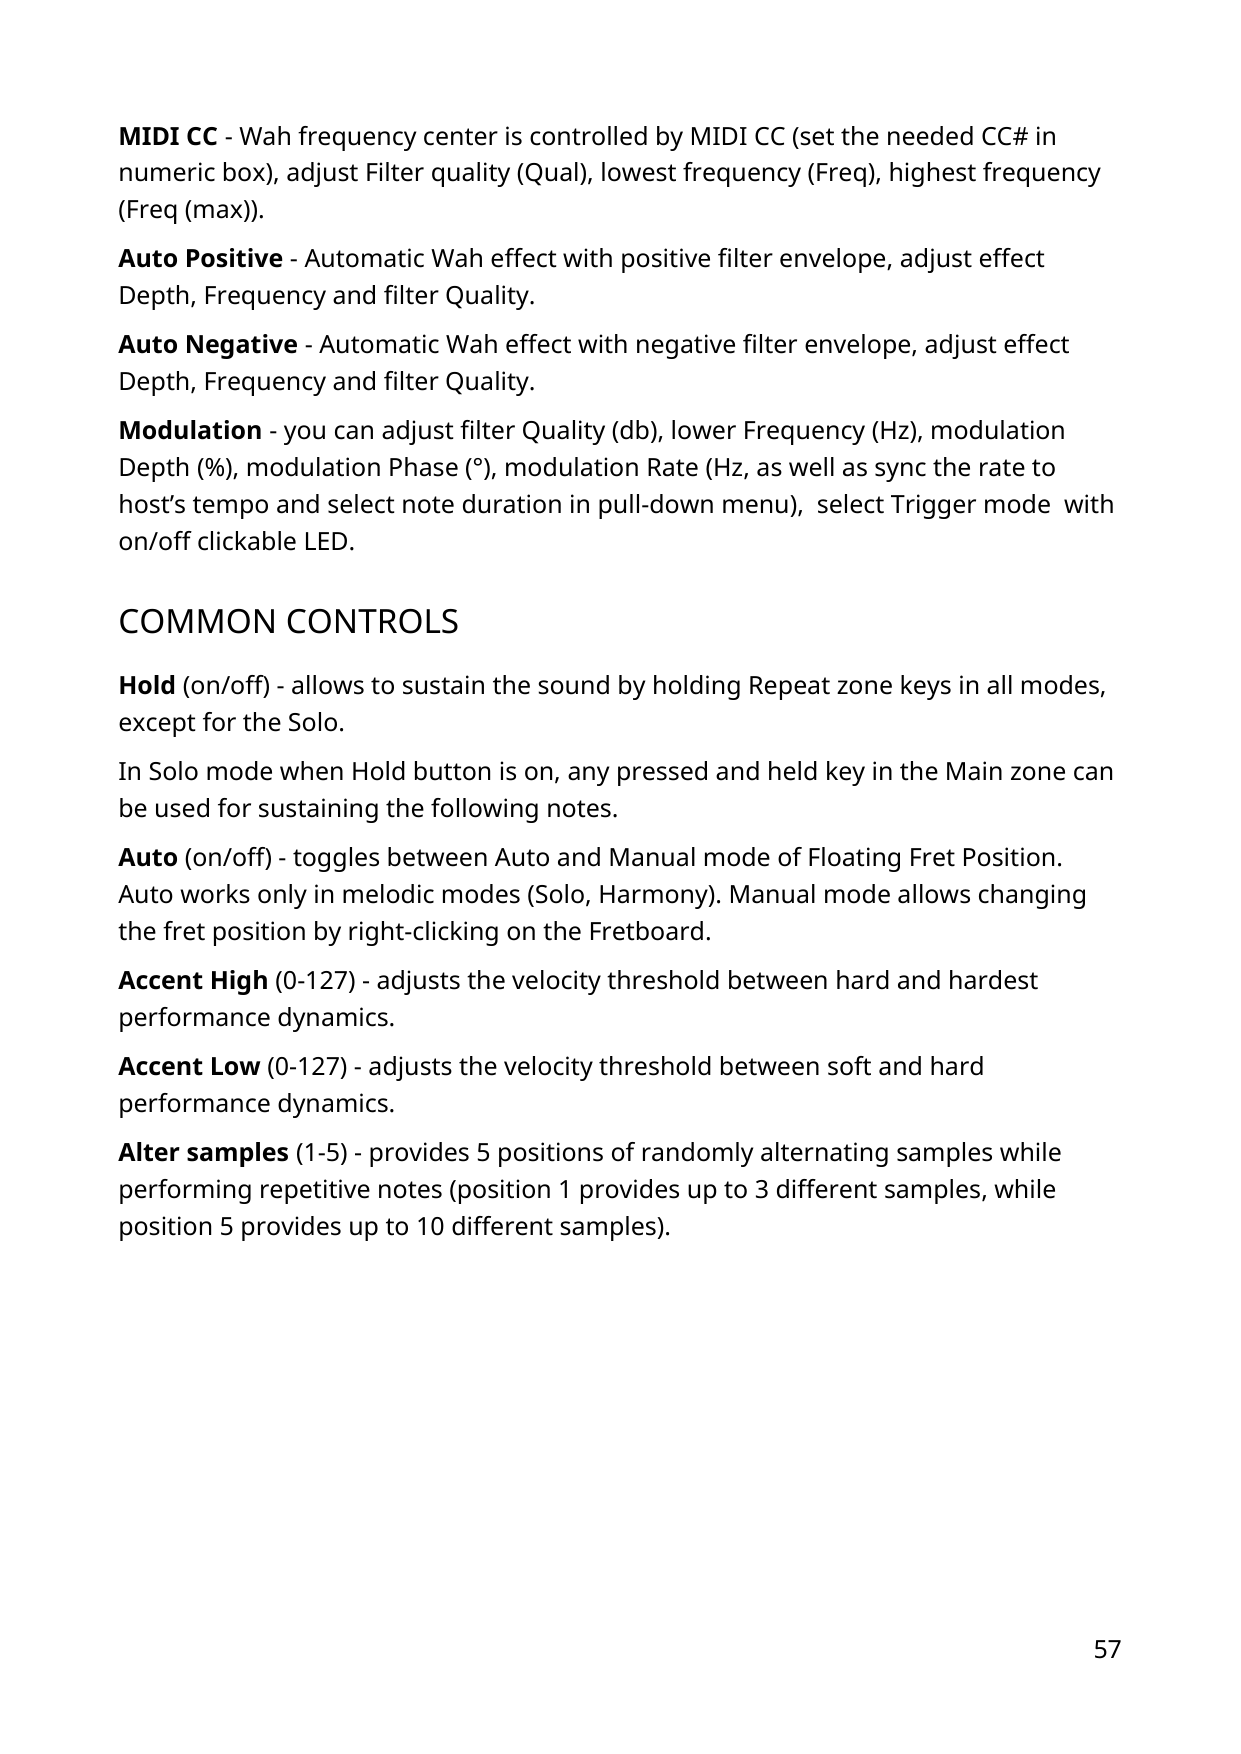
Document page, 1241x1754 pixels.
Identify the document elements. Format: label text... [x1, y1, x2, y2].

text Auto (on/off) - toggles between Auto and Manual mode of Floating Fret Position. Auto works only in melodic modes (Solo, Harmony). Manual mode allows changing the fret position by right-clicking on the Fretboard. [118, 840, 1122, 948]
text MIDI CC - Wah frequency center is controlled by MIDI CC (set the needed CC# in numeric box), adjust Filter quality (Qual), lowest frequency (Freq), highest frequency (Freq (max)). [118, 118, 1122, 226]
text Alter samples (1-5) - provides 5 positions of randomly alternating samples while performing repetitive notes (position 1 provides up to 3 different samples, while position 5 provides up to 10 different samples). [118, 1135, 1122, 1243]
text Auto Positive - Automatic Wah effect with positive filter envelope, adjust effect Depth, Frequency and filter Quality. [118, 241, 1122, 312]
text Auto Negative - Automatic Wah effect with negative filter envelope, adjust effect Depth, Frequency and filter Quality. [118, 327, 1122, 398]
text Accent Low (0-127) - adjusts the velocity threshold between soft and hard performance dynamics. [118, 1049, 1122, 1120]
text Accent High (0-127) - adjusts the velocity threshold between hard and hardest performance dynamics. [118, 963, 1122, 1034]
text Hold (on/off) - allows to sustain the sound by holding Repeat zone keys in all modes, except for the Solo. [118, 668, 1122, 739]
text In Solo mode when Hold button is on, any pressed and held key in the Main zone can be used for sustaining the following notes. [118, 754, 1122, 825]
text Modulation - you can adjust filter Quality (db), lower Frequency (Hz), modulation Depth (%), modulation Phase (°), modulation Rate (Hz, as well as sync the rate to host’s tempo and select note duration in pull-down menu), select Trigger mode with on/off clickable LED. [118, 413, 1122, 557]
subtitle Common controls [118, 598, 1122, 643]
